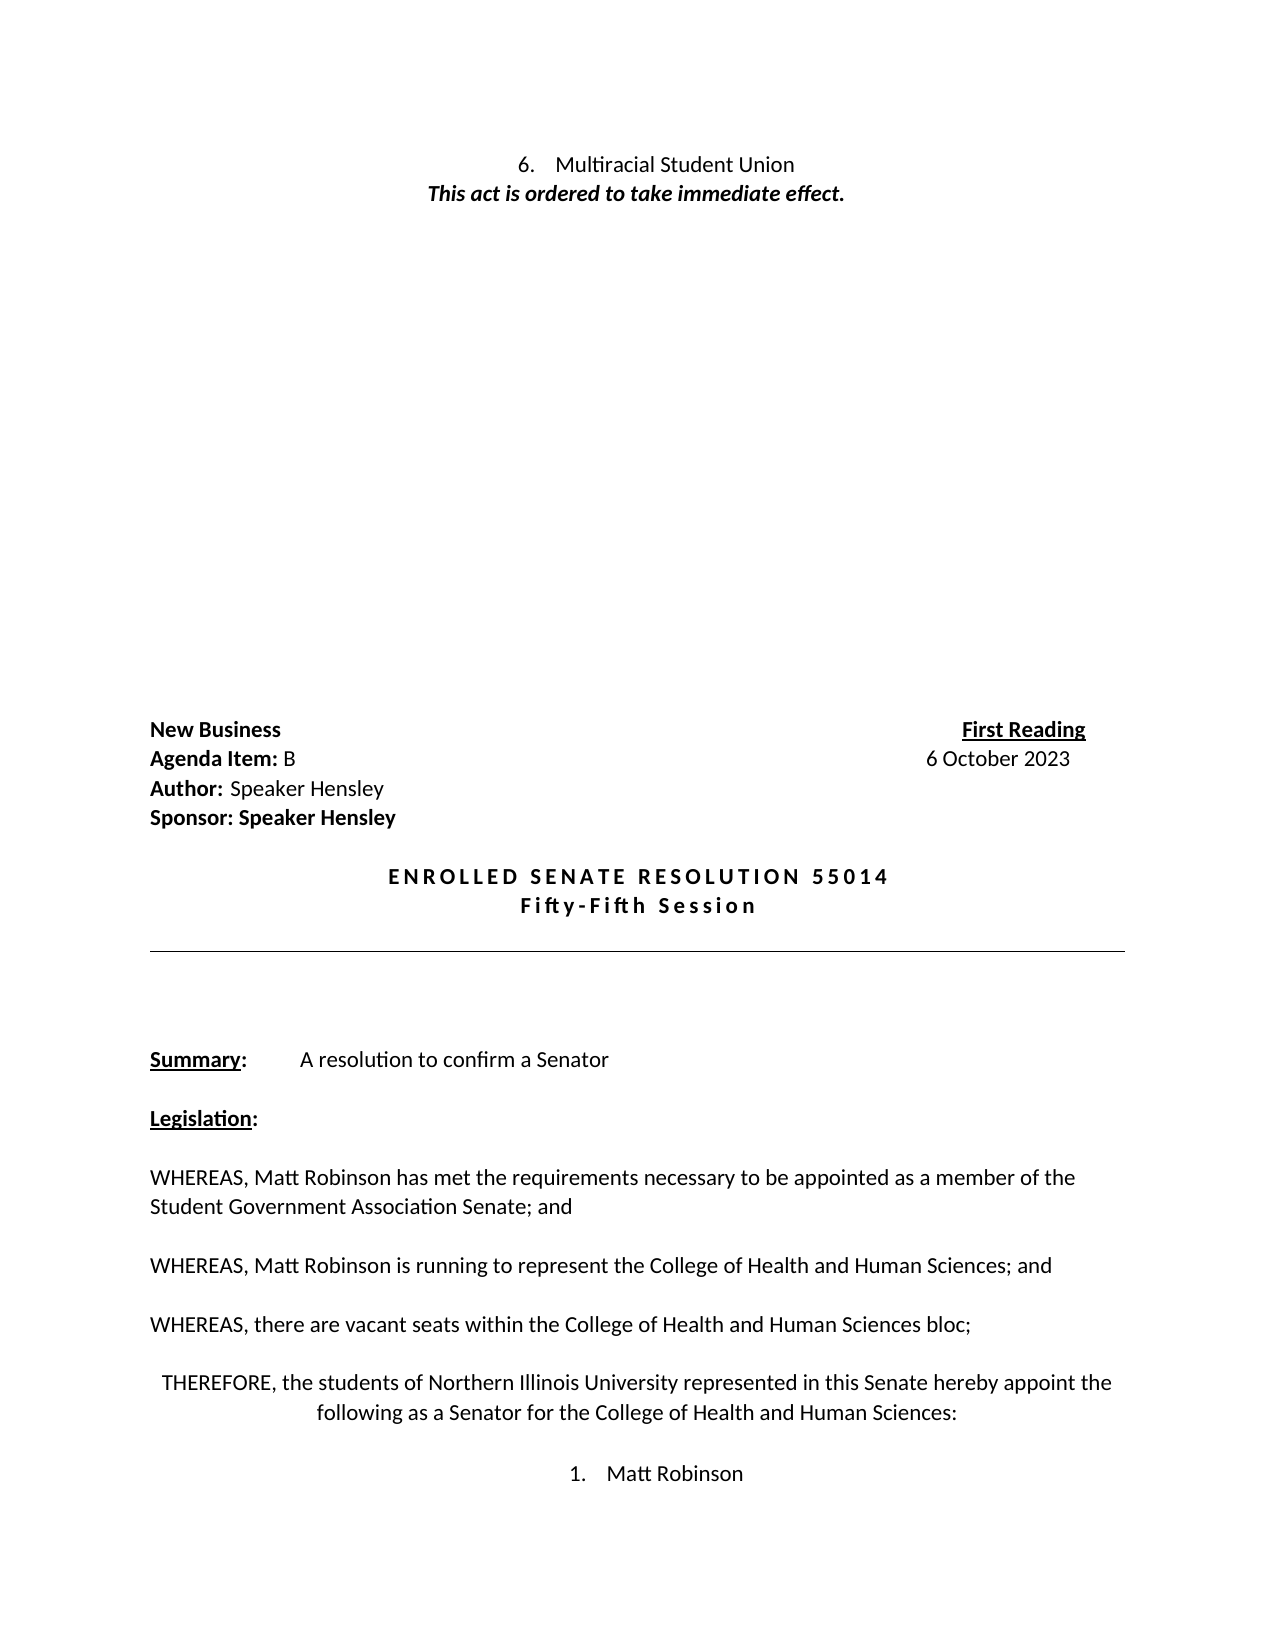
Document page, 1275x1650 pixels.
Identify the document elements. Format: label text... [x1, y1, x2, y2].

list This act is ordered to take immediate effect. [150, 179, 1125, 207]
list Matt Robinson [187, 1459, 1125, 1487]
list Multiracial Student Union [187, 150, 1125, 178]
list WHEREAS, Matt Robinson has met the requirements necessary to be appointed as a member of the Student Government Association Senate; and [150, 1163, 1125, 1220]
list WHEREAS, there are vacant seats within the College of Health and Human Sciences bloc; [150, 1310, 1125, 1338]
list THEREFORE, the students of Northern Illinois University represented in this Senate hereby appoint the following as a Senator for the College of Health and Human Sciences: [150, 1368, 1125, 1426]
list Legislation: [150, 1104, 1125, 1132]
list ENROLLED SENATE RESOLUTION 55014 [150, 862, 1125, 890]
list WHEREAS, Matt Robinson is running to represent the College of Health and Human Sciences; and [150, 1251, 1125, 1279]
list Fifty-Fifth Session [150, 891, 1125, 919]
list Summary: A resolution to confirm a Senator [150, 1045, 1125, 1073]
list New Business First Reading [150, 715, 1125, 743]
list Author: Speaker Hensley [150, 774, 1125, 802]
list Sponsor: Speaker Hensley [150, 803, 1125, 831]
list Agenda Item: B 6 October 2023 [150, 744, 1125, 773]
